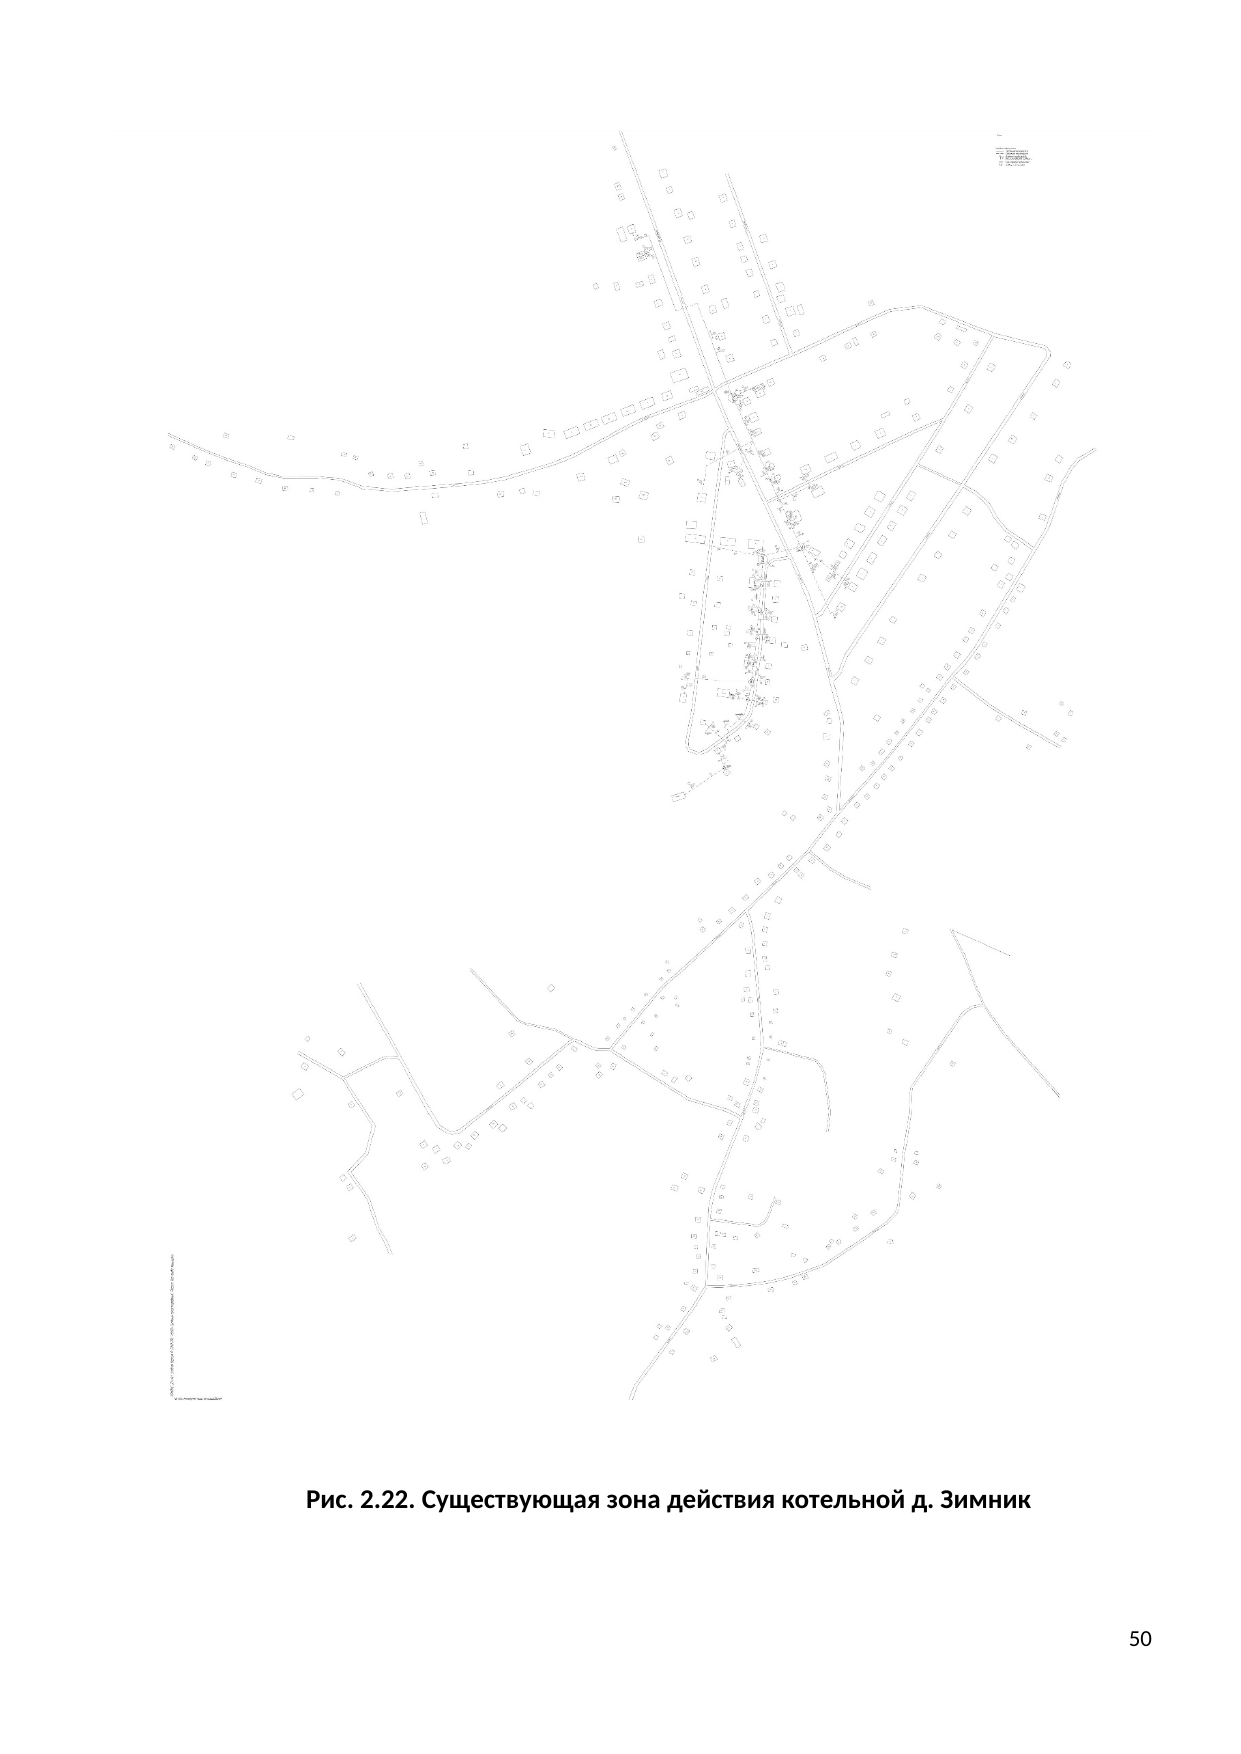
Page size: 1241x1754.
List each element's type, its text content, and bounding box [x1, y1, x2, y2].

text Рис. 2.22. Существующая зона действия котельной д. Зимник [112, 1482, 1152, 1515]
picture [112, 130, 1152, 1401]
